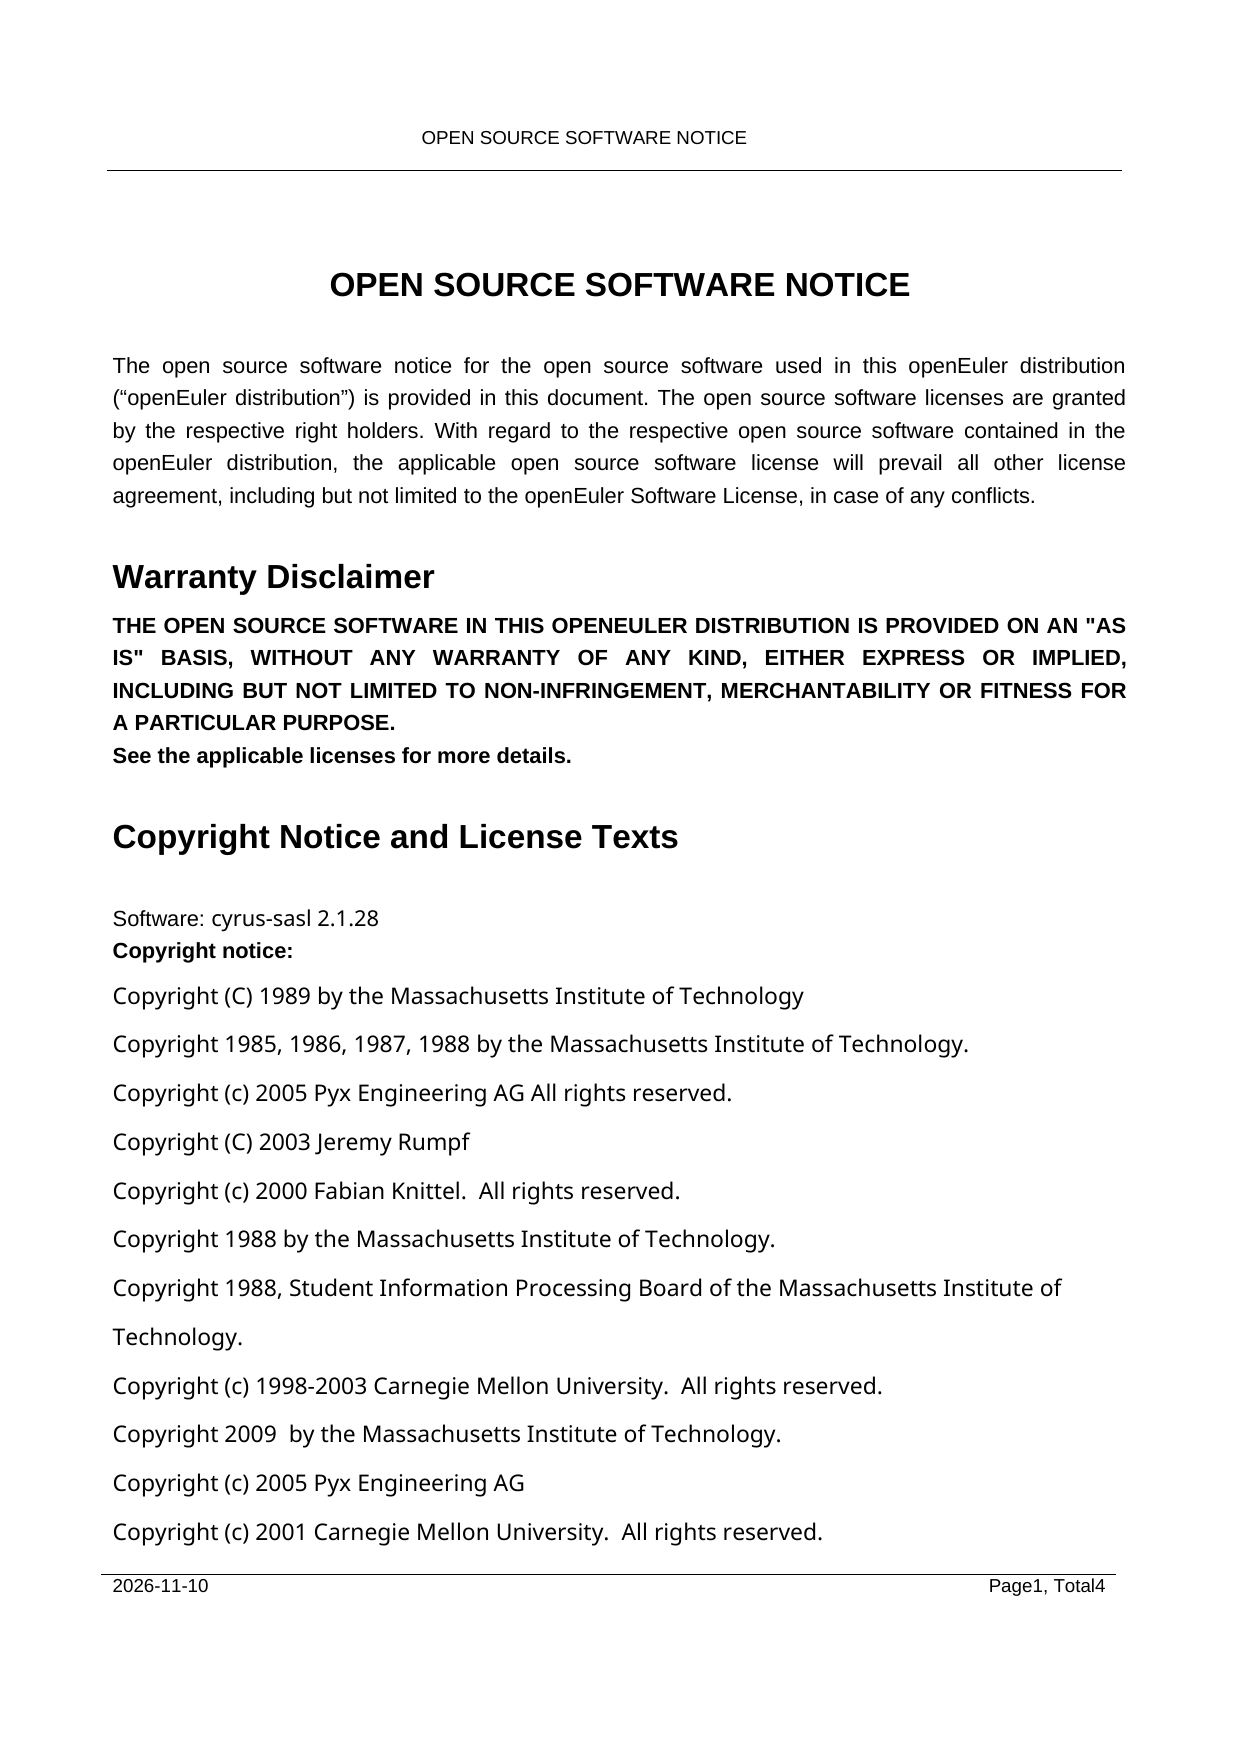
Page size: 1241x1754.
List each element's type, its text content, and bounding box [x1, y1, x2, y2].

text THE OPEN SOURCE SOFTWARE IN THIS OPENEULER DISTRIBUTION IS PROVIDED ON AN "AS IS" BASIS, WITHOUT ANY WARRANTY OF ANY KIND, EITHER EXPRESS OR IMPLIED, INCLUDING BUT NOT LIMITED TO NON-INFRINGEMENT, MERCHANTABILITY OR FITNESS FOR A PARTICULAR PURPOSE. See the applicable licenses for more details. [112, 609, 1128, 771]
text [112, 979, 1128, 1548]
text Warranty Disclaimer [112, 544, 1128, 609]
text The open source software notice for the open source software used in this openEuler distribution (“openEuler distribution”) is provided in this document. The open source software licenses are granted by the respective right holders. With regard to the respective open source software contained in the openEuler distribution, the applicable open source software license will prevail all other license agreement, including but not limited to the openEuler Software License, in case of any conflicts. [112, 349, 1128, 511]
text Software: cyrus-sasl 2.1.28 [112, 901, 1128, 934]
text Copyright notice: [112, 934, 1128, 966]
text OPEN SOURCE SOFTWARE NOTICE [112, 251, 1128, 316]
text Copyright Notice and License Texts [112, 804, 1128, 869]
